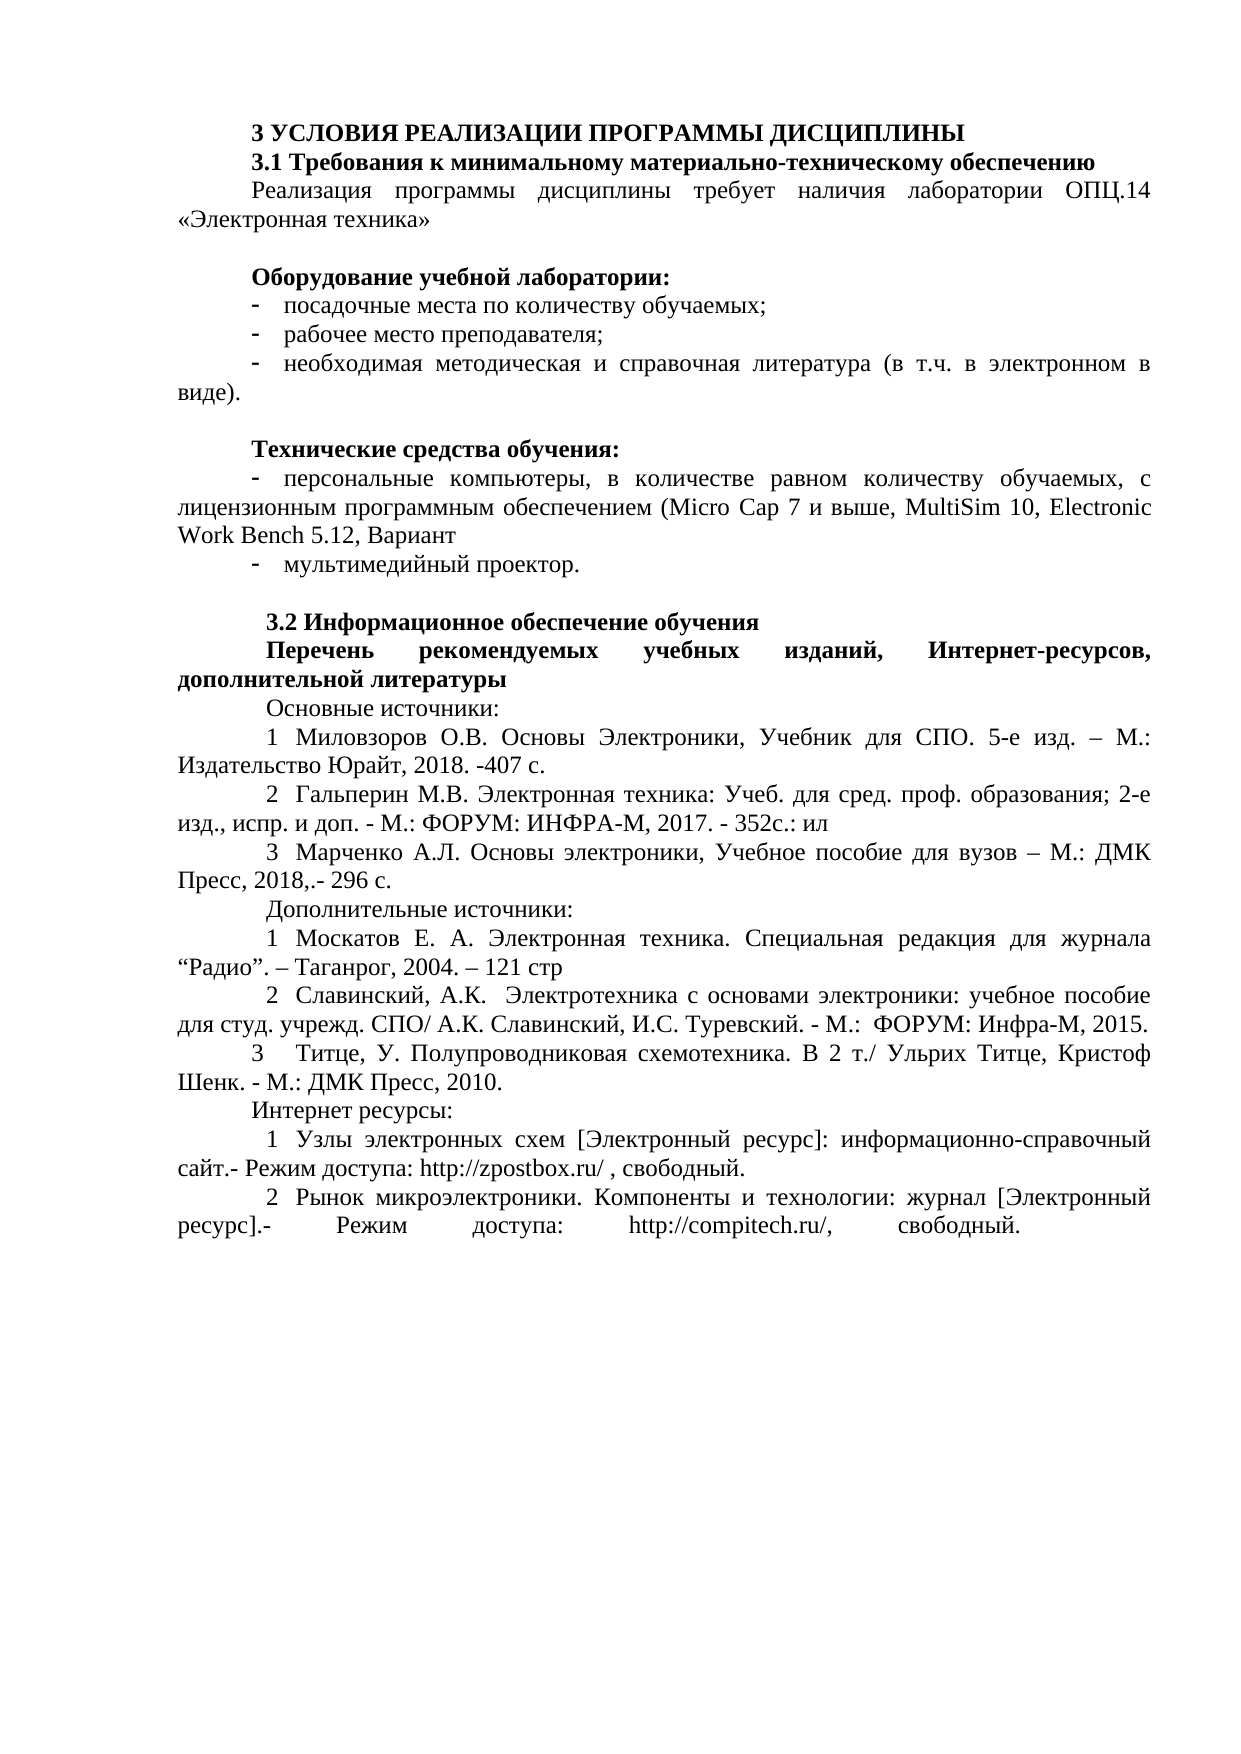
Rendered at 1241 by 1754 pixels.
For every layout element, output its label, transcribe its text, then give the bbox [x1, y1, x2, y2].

text Технические средства обучения: [177, 434, 1152, 463]
list Москатов Е. А. Электронная техника. Специальная редакция для журнала “Радио”. – Таганрог, 2004. – 121 стр [177, 923, 1152, 981]
list персональные компьютеры, в количестве равном количеству обучаемых, с лицензионным программным обеспечением (Micro Cap 7 и выше, MultiSim 10, Electronic Work Bench 5.12, Вариант [177, 463, 1152, 549]
text Интернет ресурсы: [251, 1096, 1152, 1124]
subtitle 3 условия реализации программы дисциплины [177, 118, 1152, 147]
list Гальперин М.В. Электронная техника: Учеб. для сред. проф. образования; 2-е изд., испр. и доп. - М.: ФОРУМ: ИНФРА-М, 2017. - 352с.: ил [177, 779, 1152, 837]
text Оборудование учебной лаборатории: [177, 262, 1152, 291]
list рабочее место преподавателя; [177, 319, 1152, 348]
text Основные источники: [177, 693, 1152, 722]
text 3 Марченко А.Л. Основы электроники, Учебное пособие для вузов – М.: ДМК Пресс, 2018,.- 296 с. [177, 837, 1152, 894]
list Миловзоров О.В. Основы Электроники, Учебник для СПО. 5-е изд. – М.: Издательство Юрайт, 2018. -407 с. [177, 722, 1152, 779]
list мультимедийный проектор. [177, 549, 1152, 578]
list Титце, У. Полупроводниковая схемотехника. В 2 т./ Ульрих Титце, Кристоф Шенк. - М.: ДМК Пресс, 2010. [177, 1038, 1152, 1096]
text Перечень рекомендуемых учебных изданий, Интернет-ресурсов, дополнительной литературы [177, 636, 1152, 693]
list необходимая методическая и справочная литература (в т.ч. в электронном в виде). [177, 348, 1152, 406]
list Узлы электронных схем [Электронный ресурс]: информационно-справочный сайт.- Режим доступа: http://zpostbox.ru/ , свободный. [177, 1124, 1152, 1182]
text Дополнительные источники: [177, 894, 1152, 923]
text 3.1 Требования к минимальному материально-техническому обеспечению [177, 147, 1152, 176]
list Рынок микроэлектроники. Компоненты и технологии: журнал [Электронный ресурс].- Режим доступа: http://compitech.ru/, свободный. [177, 1182, 1152, 1268]
text Реализация программы дисциплины требует наличия лаборатории ОПЦ.14 «Электронная техника» [177, 176, 1152, 233]
subtitle 3.2 Информационное обеспечение обучения [177, 607, 1152, 636]
list посадочные места по количеству обучаемых; [177, 291, 1152, 319]
list Славинский, А.К. Электротехника с основами электроники: учебное пособие для студ. учрежд. СПО/ А.К. Славинский, И.С. Туревский. - М.: ФОРУМ: Инфра-М, 2015. [177, 981, 1152, 1038]
